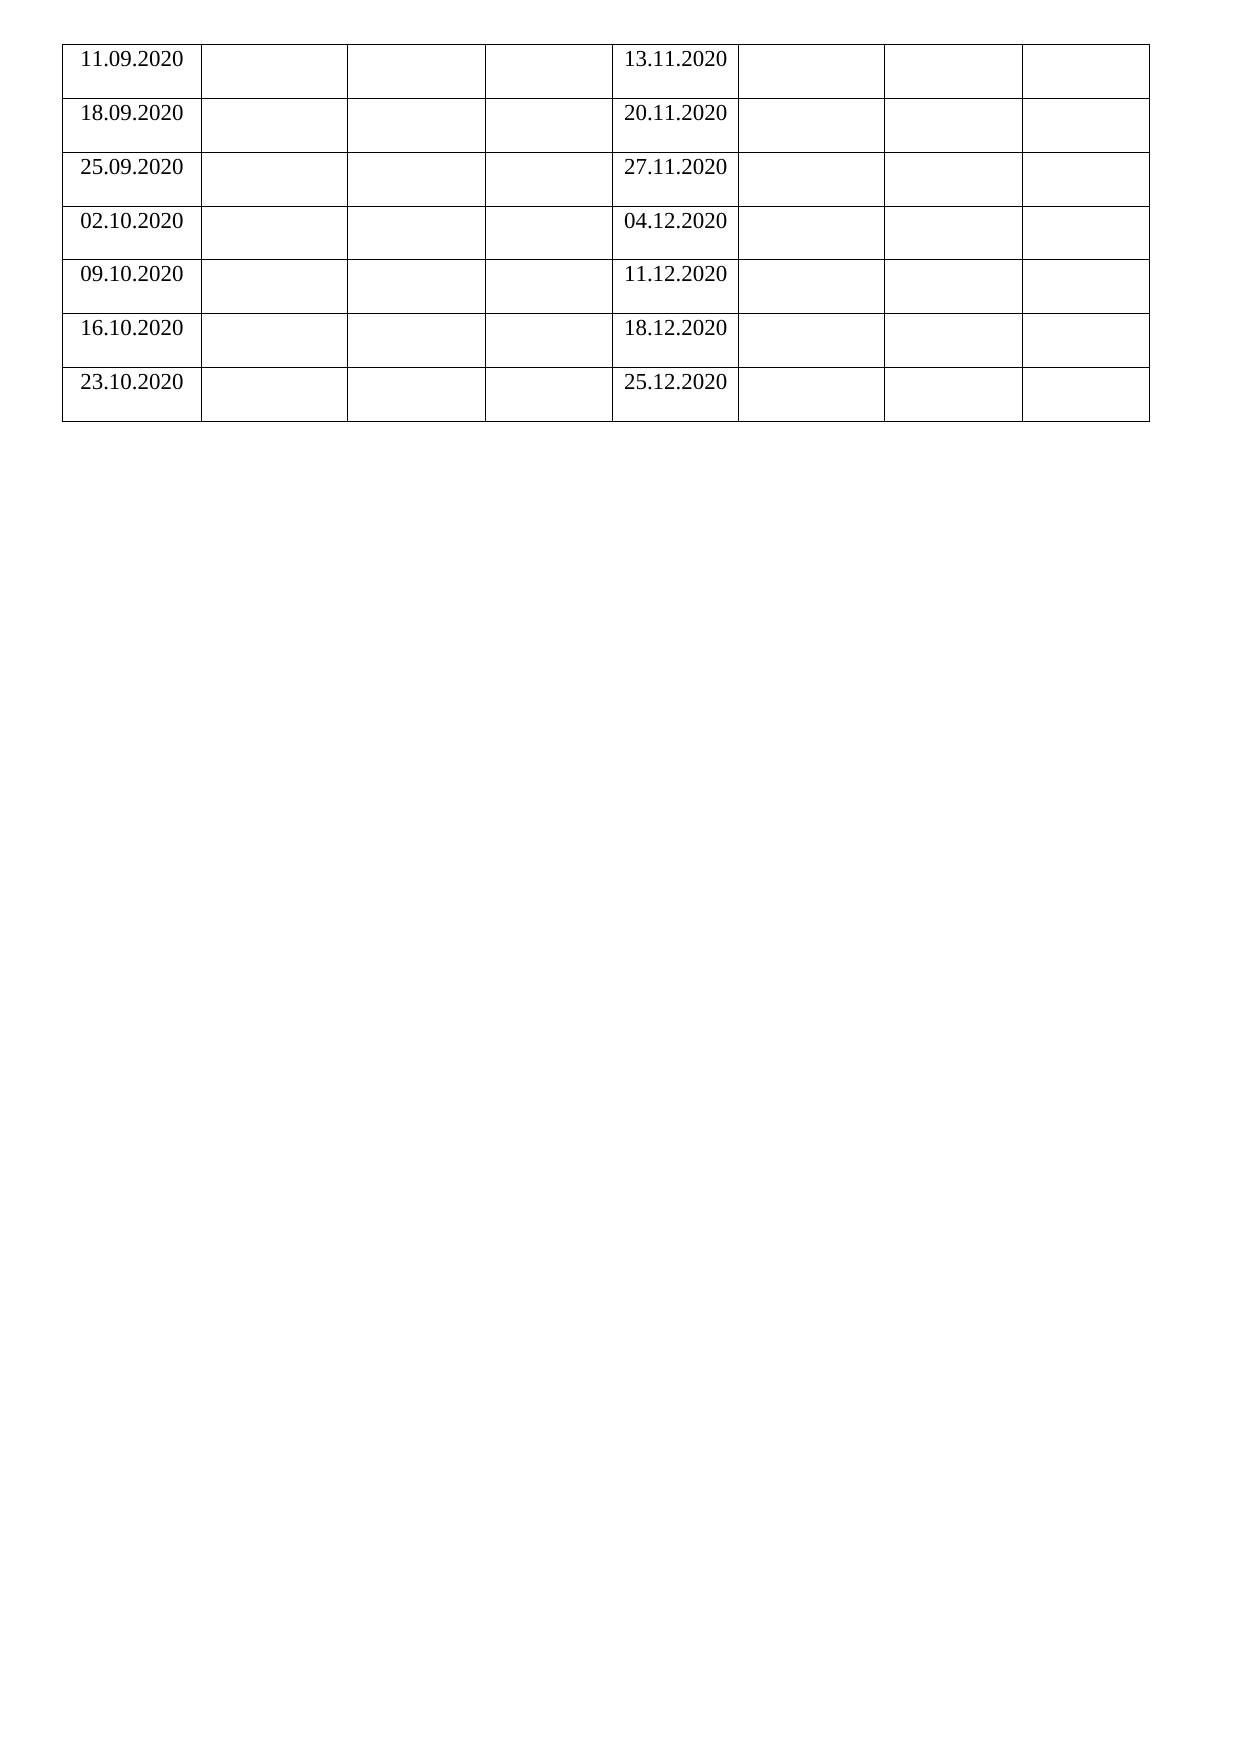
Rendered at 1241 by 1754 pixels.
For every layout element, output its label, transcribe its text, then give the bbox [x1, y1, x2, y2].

table_cell [1023, 45, 1149, 98]
table_cell [348, 45, 485, 98]
table_cell 23.10.2020 [63, 368, 201, 421]
table_cell [486, 153, 612, 206]
table_cell [202, 260, 347, 313]
table_cell 02.10.2020 [63, 207, 201, 259]
table_cell [348, 368, 485, 421]
table_cell 20.11.2020 [613, 99, 738, 152]
table_cell [1023, 368, 1149, 421]
table_cell [202, 153, 347, 206]
table_cell [885, 368, 1022, 421]
table_cell [1023, 314, 1149, 367]
table_cell 11.12.2020 [613, 260, 738, 313]
table_cell [1023, 99, 1149, 152]
table_cell [739, 45, 884, 98]
table_cell [202, 314, 347, 367]
table_cell [739, 99, 884, 152]
table_cell [486, 314, 612, 367]
table_cell 13.11.2020 [613, 45, 738, 98]
table_cell [486, 99, 612, 152]
table_cell 25.09.2020 [63, 153, 201, 206]
table_cell [739, 368, 884, 421]
table_cell [1023, 153, 1149, 206]
table_cell [739, 153, 884, 206]
table_cell 27.11.2020 [613, 153, 738, 206]
table_cell 11.09.2020 [63, 45, 201, 98]
table_cell [885, 260, 1022, 313]
table_cell [885, 45, 1022, 98]
table_cell [885, 314, 1022, 367]
table_cell [1023, 260, 1149, 313]
table_cell [885, 99, 1022, 152]
table_cell [1023, 207, 1149, 259]
table_cell [202, 99, 347, 152]
table_cell [486, 260, 612, 313]
table_cell [885, 153, 1022, 206]
table_cell [739, 314, 884, 367]
table_cell [202, 45, 347, 98]
table_cell [739, 207, 884, 259]
table_cell 18.09.2020 [63, 99, 201, 152]
table_cell [202, 207, 347, 259]
table_cell [348, 207, 485, 259]
table_cell [348, 99, 485, 152]
table_cell 25.12.2020 [613, 368, 738, 421]
table_cell [486, 45, 612, 98]
table_cell 16.10.2020 [63, 314, 201, 367]
table_cell [348, 153, 485, 206]
table_cell [885, 207, 1022, 259]
table_cell 04.12.2020 [613, 207, 738, 259]
table_cell [486, 207, 612, 259]
table_cell [348, 314, 485, 367]
table_cell 09.10.2020 [63, 260, 201, 313]
table_cell [348, 260, 485, 313]
table_cell [739, 260, 884, 313]
table_cell [202, 368, 347, 421]
table_cell [486, 368, 612, 421]
table_cell 18.12.2020 [613, 314, 738, 367]
